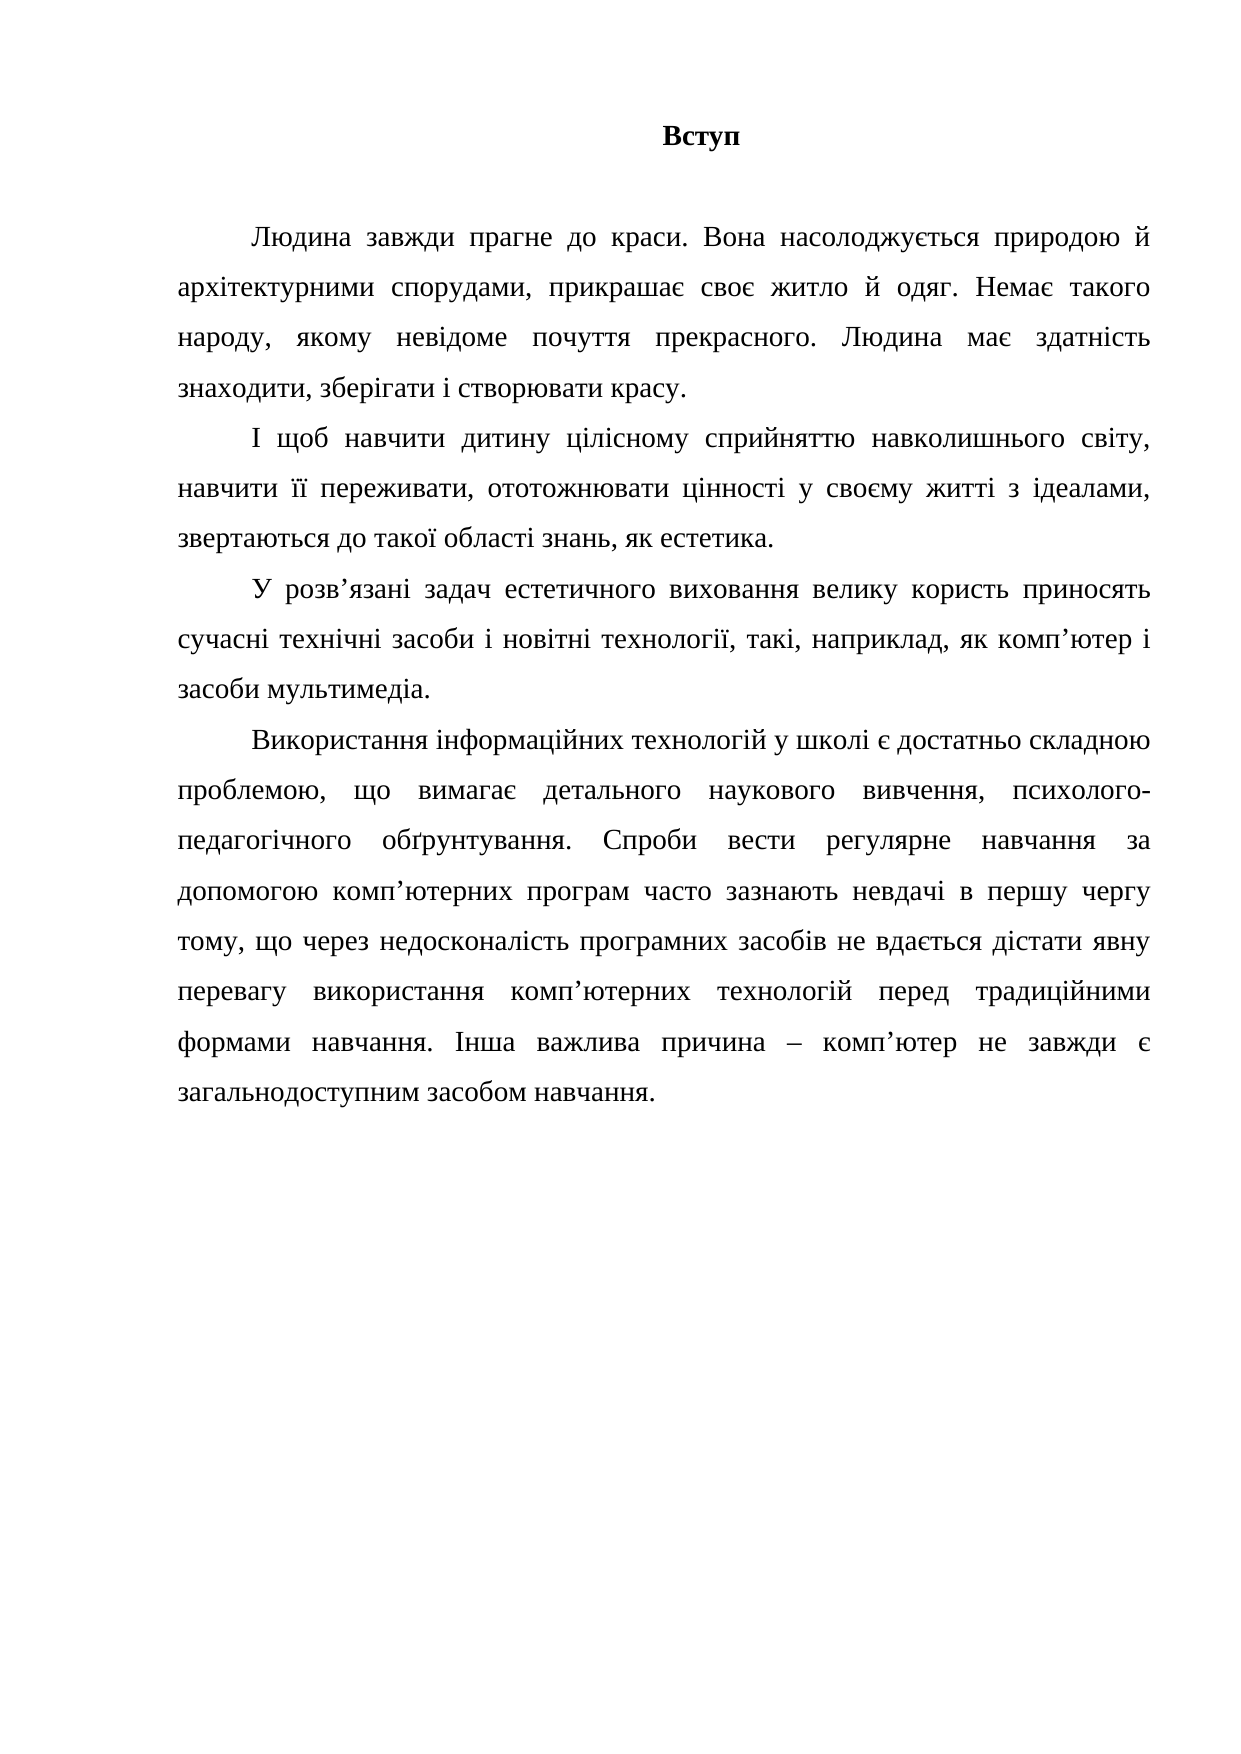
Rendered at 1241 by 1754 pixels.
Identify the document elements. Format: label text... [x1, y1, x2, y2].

subtitle Вступ [177, 118, 1152, 152]
text У розв’язані задач естетичного виховання велику користь приносять сучасні технічні засоби і новітні технології, такі, наприклад, як комп’ютер і засоби мультимедіа. [177, 571, 1152, 705]
text Людина завжди прагне до краси. Вона насолоджується природою й архітектурними спорудами, прикрашає своє житло й одяг. Немає такого народу, якому невідоме почуття прекрасного. Людина має здатність знаходити, зберігати і створювати красу. [177, 219, 1152, 403]
text І щоб навчити дитину цілісному сприйняттю навколишнього світу, навчити її переживати, ототожнювати цінності у своєму житті з ідеалами, звертаються до такої області знань, як естетика. [177, 420, 1152, 554]
text Використання інформаційних технологій у школі є достатньо складною проблемою, що вимагає детального наукового вивчення, психолого-педагогічного обґрунтування. Спроби вести регулярне навчання за допомогою комп’ютерних програм часто зазнають невдачі в першу чергу тому, що через недосконалість програмних засобів не вдається дістати явну перевагу використання комп’ютерних технологій перед традиційними формами навчання. Інша важлива причина – комп’ютер не завжди є загальнодоступним засобом навчання. [177, 722, 1152, 1108]
